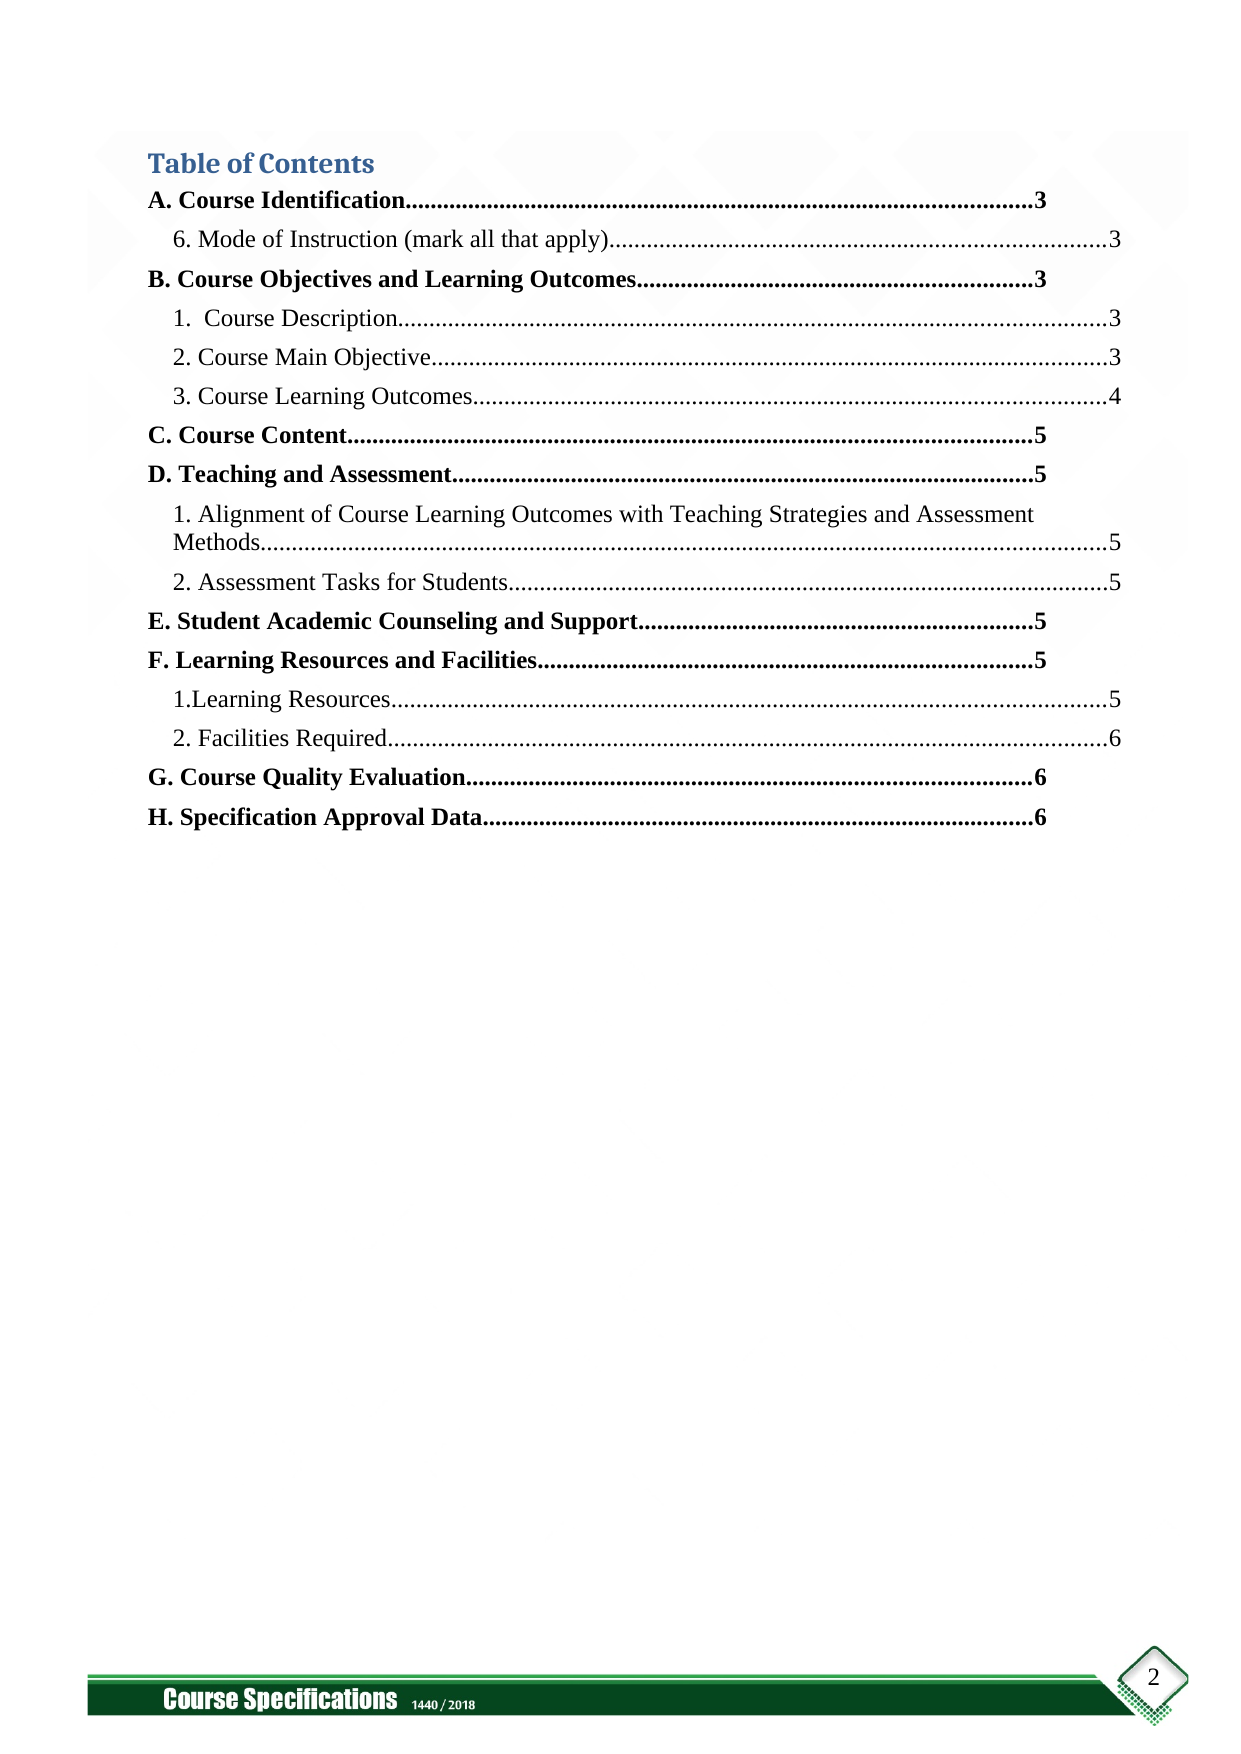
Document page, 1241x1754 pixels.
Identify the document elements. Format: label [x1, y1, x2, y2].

picture [87, 131, 1189, 1726]
